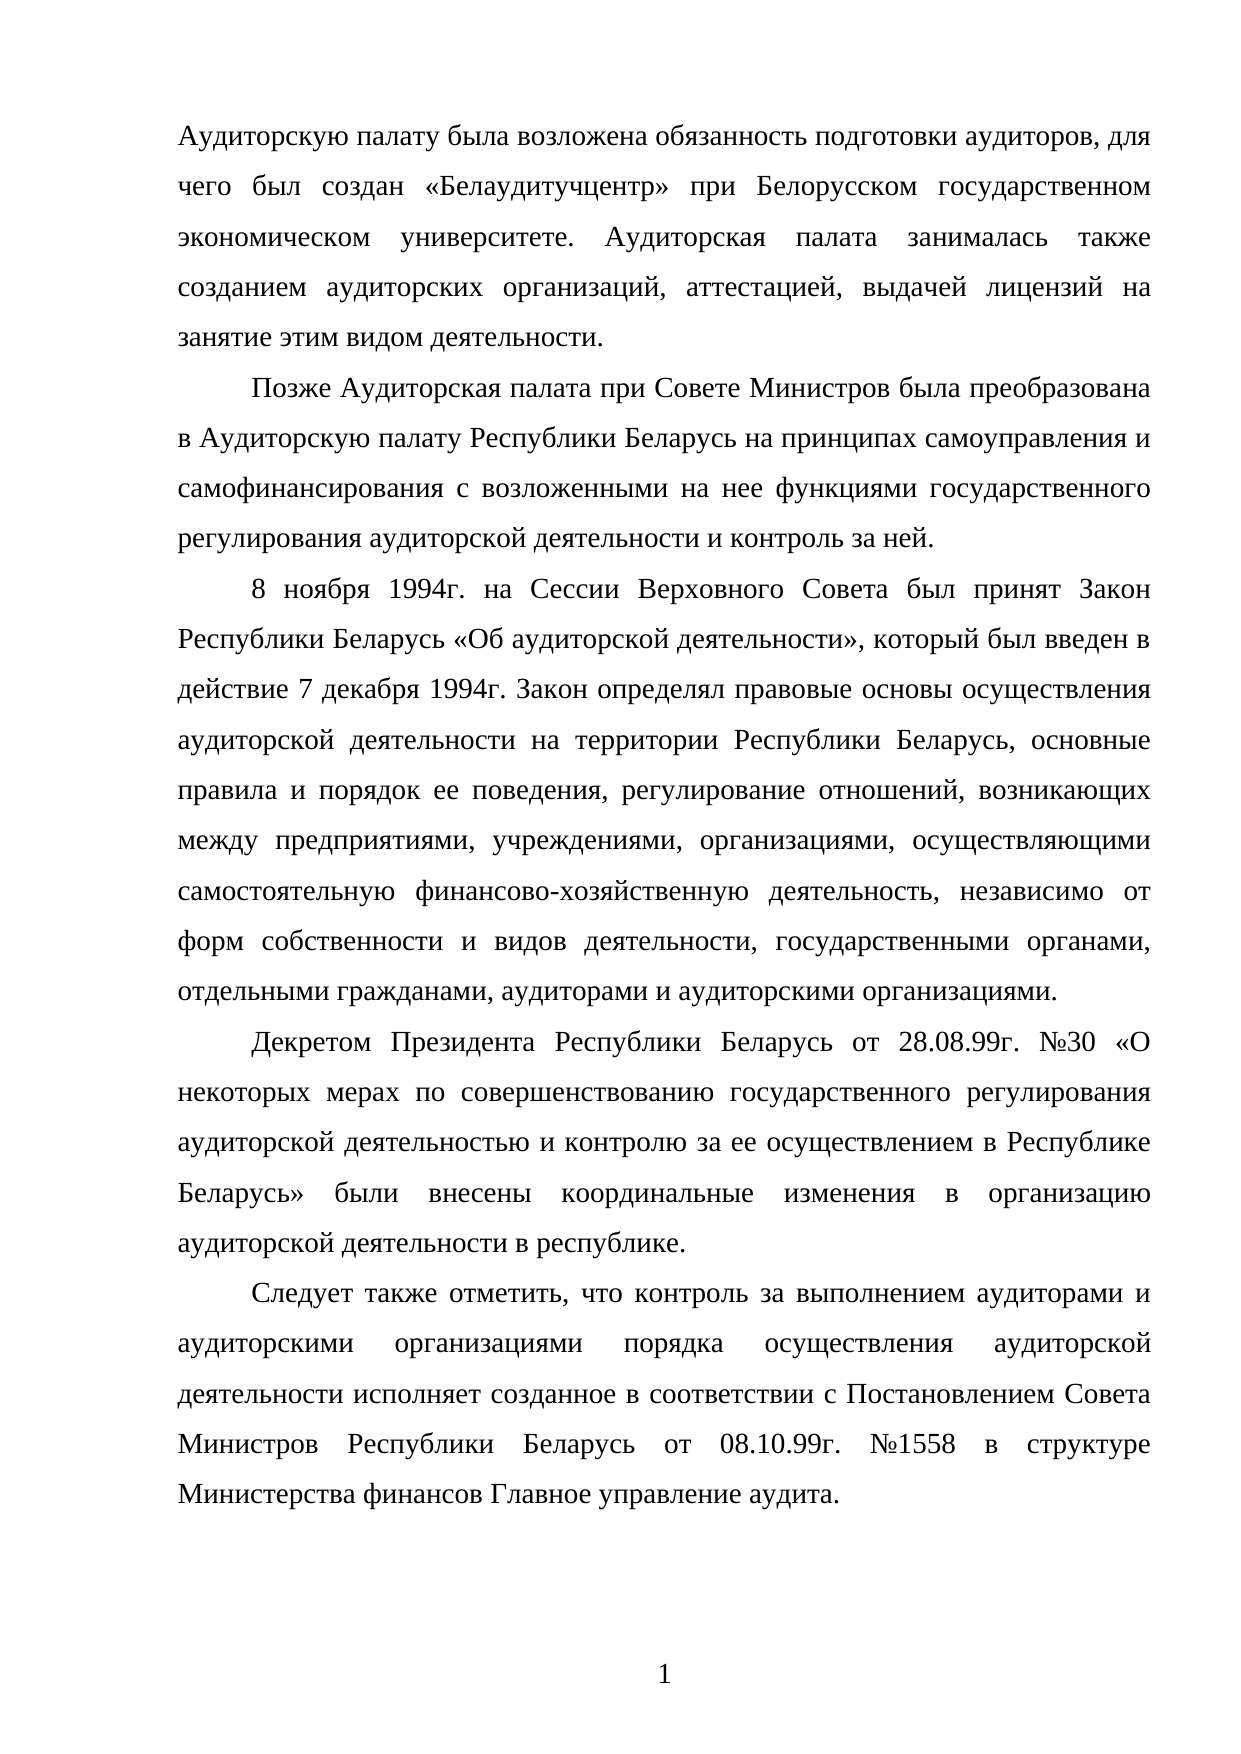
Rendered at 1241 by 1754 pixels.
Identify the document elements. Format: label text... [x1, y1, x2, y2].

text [177, 118, 1152, 353]
text Следует также отметить, что контроль за выполнением аудиторами и аудиторскими организациями порядка осуществления аудиторской деятельности исполняет созданное в соответствии с Постановлением Совета Министров Республики Беларусь от 08.10.99г. №1558 в структуре Министерства финансов Главное управление аудита. [177, 1275, 1152, 1510]
text 8 ноября 1994г. на Сессии Верховного Совета был принят Закон Республики Беларусь «Об аудиторской деятельности», который был введен в действие 7 декабря 1994г. Закон определял правовые основы осуществления аудиторской деятельности на территории Республики Беларусь, основные правила и порядок ее поведения, регулирование отношений, возникающих между предприятиями, учреждениями, организациями, осуществляющими самостоятельную финансово-хозяйственную деятельность, независимо от форм собственности и видов деятельности, государственными органами, отдельными гражданами, аудиторами и аудиторскими организациями. [177, 571, 1152, 1007]
text Позже Аудиторская палата при Совете Министров была преобразована в Аудиторскую палату Республики Беларусь на принципах самоуправления и самофинансирования с возложенными на нее функциями государственного регулирования аудиторской деятельности и контроль за ней. [177, 370, 1152, 554]
text Декретом Президента Республики Беларусь от 28.08.99г. №30 «О некоторых мерах по совершенствованию государственного регулирования аудиторской деятельностью и контролю за ее осуществлением в Республике Беларусь» были внесены координальные изменения в организацию аудиторской деятельности в республике. [177, 1024, 1152, 1258]
